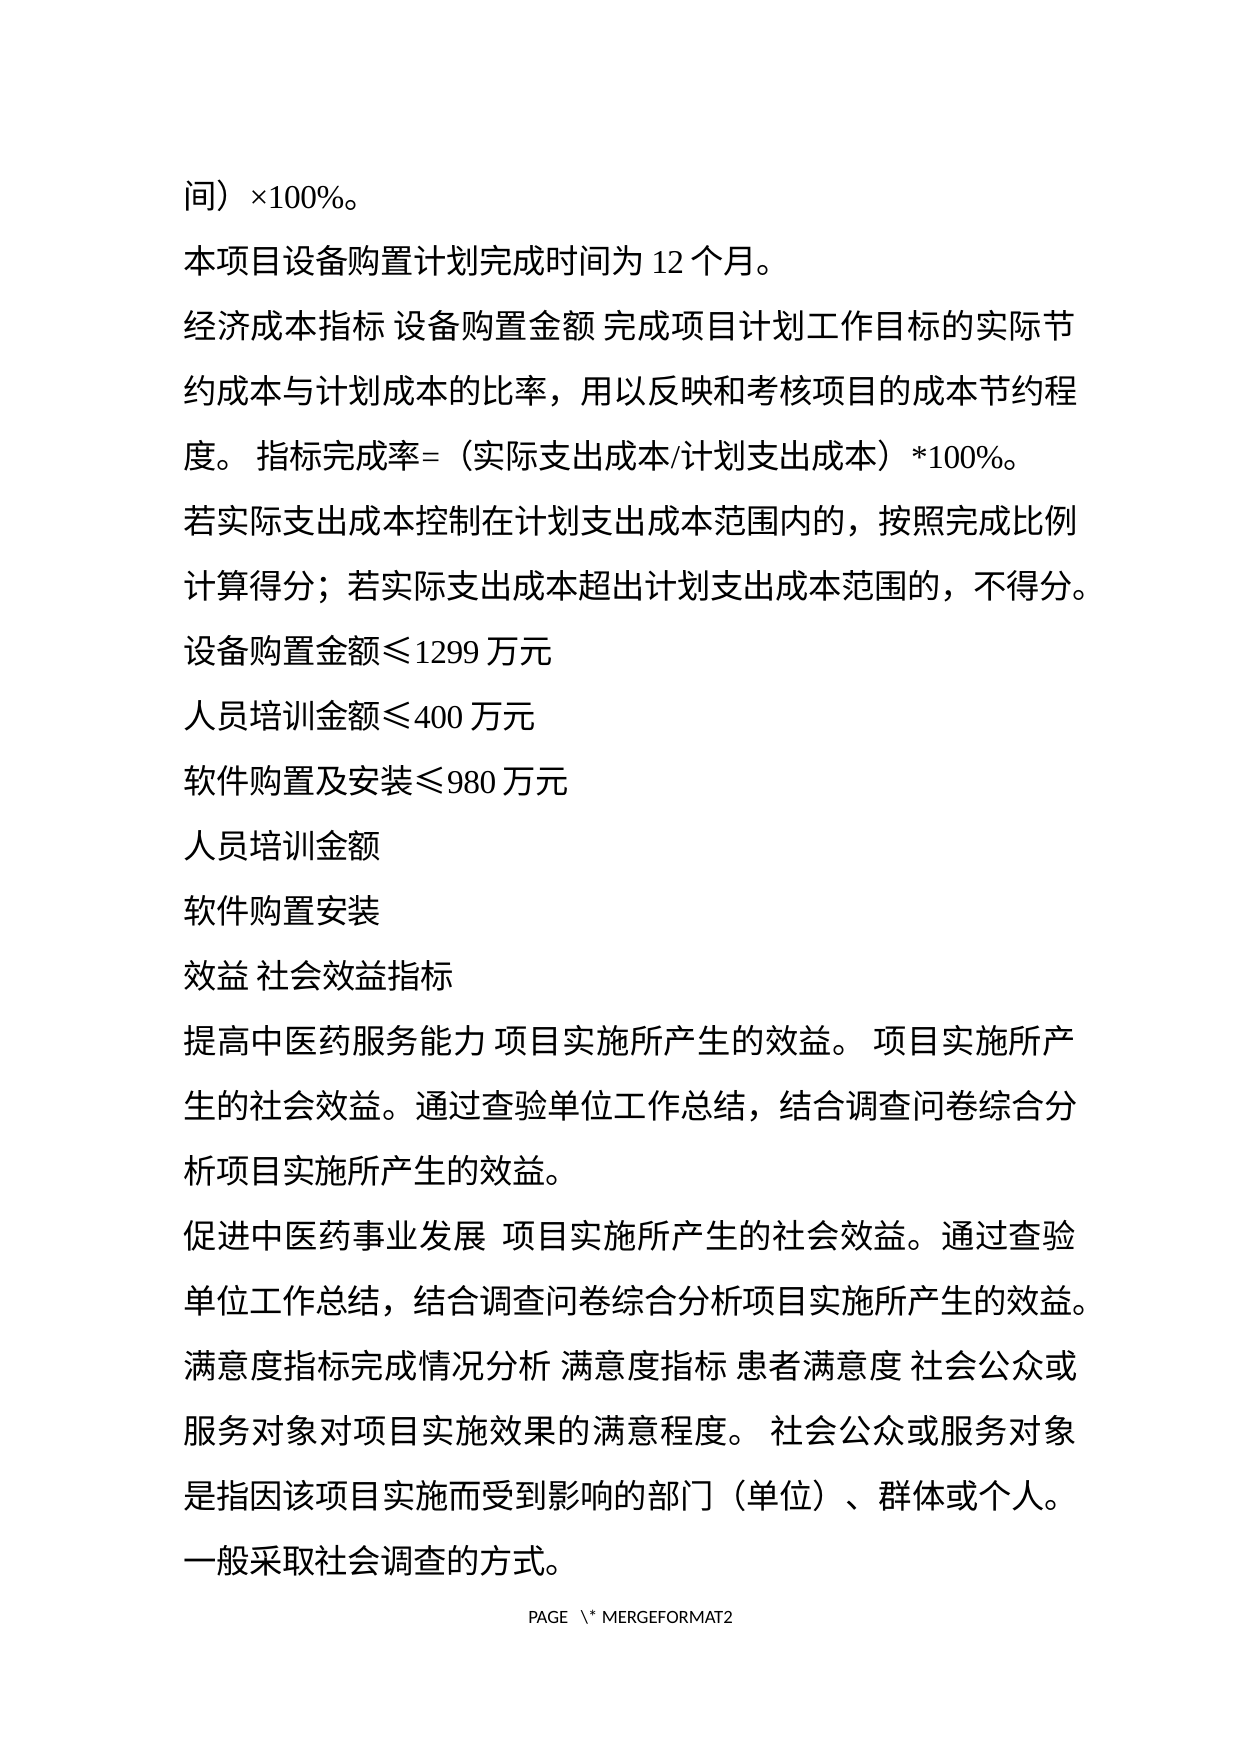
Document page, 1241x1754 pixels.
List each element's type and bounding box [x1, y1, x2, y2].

text [183, 162, 1078, 1592]
